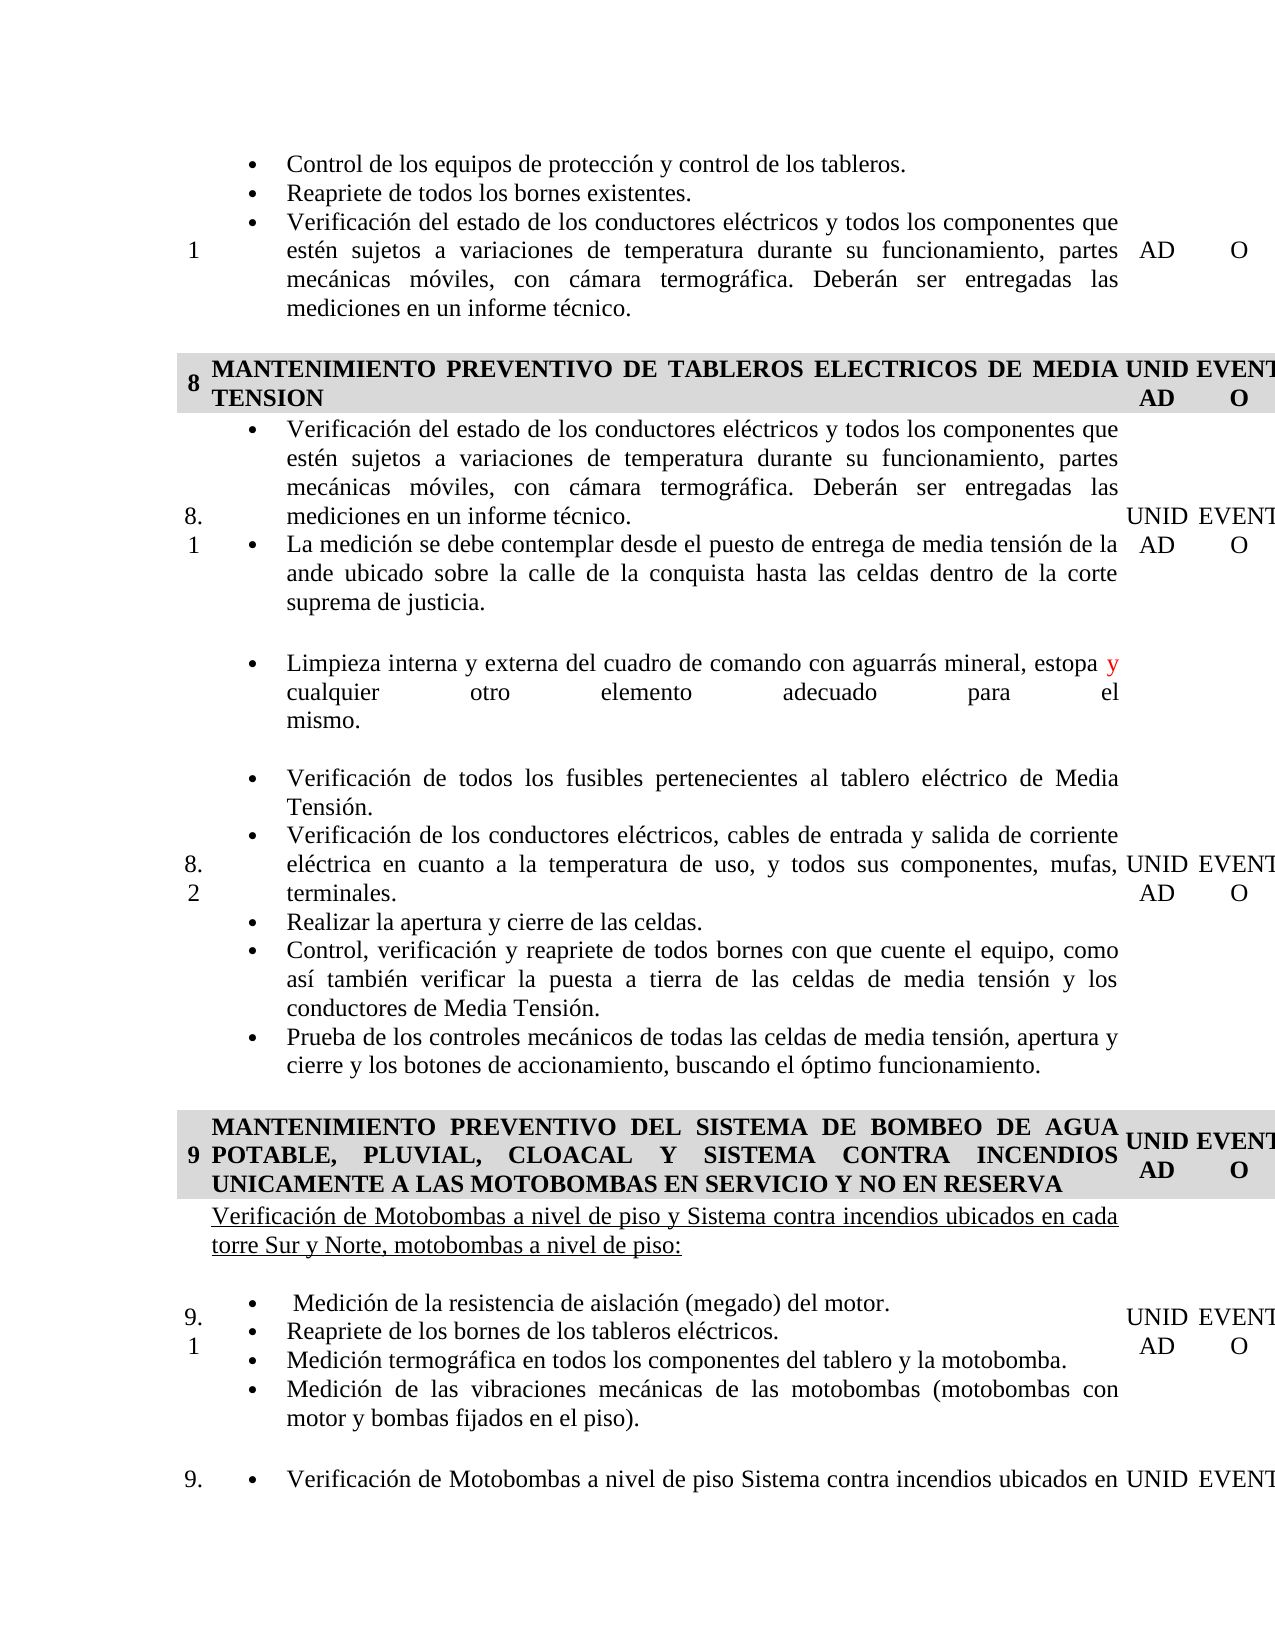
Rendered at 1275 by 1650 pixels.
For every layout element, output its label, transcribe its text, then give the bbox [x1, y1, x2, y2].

table_cell EVENTO [1193, 1110, 1275, 1199]
table_cell UNIDAD [1121, 1200, 1193, 1462]
table_cell EVENTO [1193, 148, 1275, 352]
table_cell UNIDAD [1121, 1462, 1193, 1494]
table_cell 7.1 [177, 148, 210, 352]
table_cell 8.1 [177, 413, 210, 647]
table_cell Limpieza interna y externa del cuadro de comando con aguarrás mineral, estopa y cualquier otro elemento adecuado para el mismo. Verificación de todos los fusibles pertenecientes al tablero eléctrico de Media Tensión. Verificación de los conductores eléctricos, cables de entrada y salida de corriente eléctrica en cuanto a la temperatura de uso, y todos sus componentes, mufas, terminales. Realizar la apertura y cierre de las celdas. Control, verificación y reapriete de todos bornes con que cuente el equipo, como así también verificar la puesta a tierra de las celdas de media tensión y los conductores de Media Tensión. Prueba de los controles mecánicos de todas las celdas de media tensión, apertura y cierre y los botones de accionamiento, buscando el óptimo funcionamiento. [210, 647, 1121, 1110]
table_cell UNIDAD [1121, 413, 1193, 647]
table_cell EVENTO [1193, 353, 1275, 413]
table_cell EVENTO [1193, 647, 1275, 1110]
table_cell Verificación de Motobombas a nivel de piso y Sistema contra incendios ubicados en cada torre Sur y Norte, motobombas a nivel de piso: Medición de la resistencia de aislación (megado) del motor. Reapriete de los bornes de los tableros eléctricos. Medición termográfica en todos los componentes del tablero y la motobomba. Medición de las vibraciones mecánicas de las motobombas (motobombas con motor y bombas fijados en el piso). [210, 1200, 1121, 1462]
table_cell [210, 148, 1121, 352]
table_cell UNIDAD [1121, 647, 1193, 1110]
table_cell MANTENIMIENTO PREVENTIVO DE TABLEROS ELECTRICOS DE MEDIA TENSION [210, 353, 1121, 413]
table_cell EVENTO [1193, 1200, 1275, 1462]
table_cell 8 [177, 353, 210, 413]
table_cell UNIDAD [1121, 148, 1193, 352]
table_cell Verificación del estado de los conductores eléctricos y todos los componentes que estén sujetos a variaciones de temperatura durante su funcionamiento, partes mecánicas móviles, con cámara termográfica. Deberán ser entregadas las mediciones en un informe técnico. La medición se debe contemplar desde el puesto de entrega de media tensión de la ande ubicado sobre la calle de la conquista hasta las celdas dentro de la corte suprema de justicia. [210, 413, 1121, 647]
table_cell 9 [177, 1110, 210, 1199]
table_cell 9.1 [177, 1200, 210, 1462]
table_cell EVENTO [1193, 1462, 1275, 1494]
table_cell UNIDAD [1121, 353, 1193, 413]
table_cell EVENTO [1193, 413, 1275, 647]
table_cell MANTENIMIENTO PREVENTIVO DEL SISTEMA DE BOMBEO DE AGUA POTABLE, PLUVIAL, CLOACAL Y SISTEMA CONTRA INCENDIOS UNICAMENTE A LAS MOTOBOMBAS EN SERVICIO Y NO EN RESERVA [210, 1110, 1121, 1199]
table_cell 8.2 [177, 647, 210, 1110]
table_cell 9.2 [177, 1462, 210, 1494]
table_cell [210, 1462, 1121, 1494]
table_cell UNIDAD [1121, 1110, 1193, 1199]
